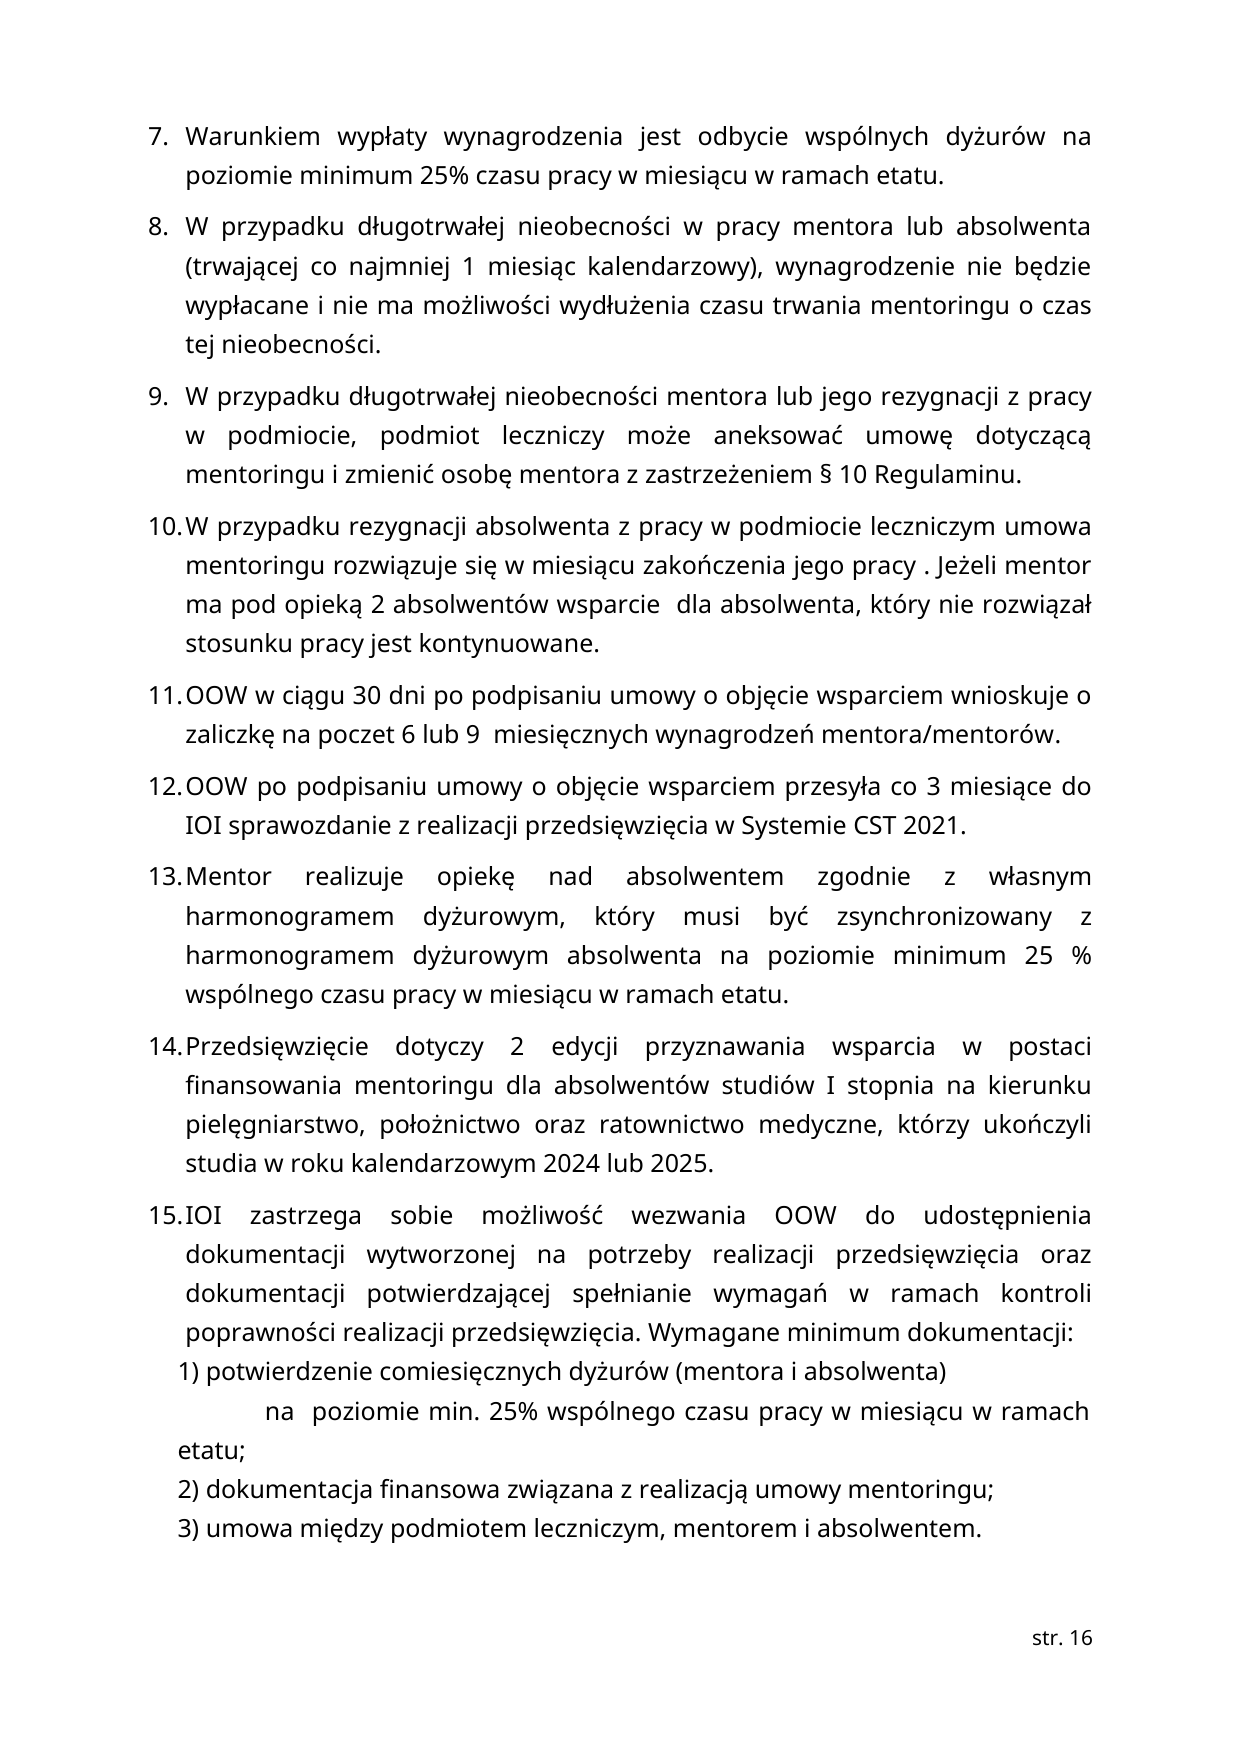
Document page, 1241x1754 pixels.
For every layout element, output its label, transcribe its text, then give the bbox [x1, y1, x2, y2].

list OOW w ciągu 30 dni po podpisaniu umowy o objęcie wsparciem wnioskuje o zaliczkę na poczet 6 lub 9 miesięcznych wynagrodzeń mentora/mentorów. [148, 677, 1093, 751]
list 3) umowa między podmiotem leczniczym, mentorem i absolwentem. [177, 1511, 1093, 1545]
list 1) potwierdzenie comiesięcznych dyżurów (mentora i absolwenta) [177, 1354, 1093, 1388]
list Warunkiem wypłaty wynagrodzenia jest odbycie wspólnych dyżurów na poziomie minimum 25% czasu pracy w miesiącu w ramach etatu. [148, 118, 1093, 191]
list W przypadku długotrwałej nieobecności w pracy mentora lub absolwenta (trwającej co najmniej 1 miesiąc kalendarzowy), wynagrodzenie nie będzie wypłacane i nie ma możliwości wydłużenia czasu trwania mentoringu o czas tej nieobecności. [148, 209, 1093, 361]
list W przypadku rezygnacji absolwenta z pracy w podmiocie leczniczym umowa mentoringu rozwiązuje się w miesiącu zakończenia jego pracy . Jeżeli mentor ma pod opieką 2 absolwentów wsparcie dla absolwenta, który nie rozwiązał stosunku pracy jest kontynuowane. [148, 508, 1093, 660]
list Przedsięwzięcie dotyczy 2 edycji przyznawania wsparcia w postaci finansowania mentoringu dla absolwentów studiów I stopnia na kierunku pielęgniarstwo, położnictwo oraz ratownictwo medyczne, którzy ukończyli studia w roku kalendarzowym 2024 lub 2025. [148, 1028, 1093, 1180]
list IOI zastrzega sobie możliwość wezwania OOW do udostępnienia dokumentacji wytworzonej na potrzeby realizacji przedsięwzięcia oraz dokumentacji potwierdzającej spełnianie wymagań w ramach kontroli poprawności realizacji przedsięwzięcia. Wymagane minimum dokumentacji: [148, 1197, 1093, 1349]
list W przypadku długotrwałej nieobecności mentora lub jego rezygnacji z pracy w podmiocie, podmiot leczniczy może aneksować umowę dotyczącą mentoringu i zmienić osobę mentora z zastrzeżeniem § 10 Regulaminu. [148, 378, 1093, 491]
list 2) dokumentacja finansowa związana z realizacją umowy mentoringu; [177, 1472, 1093, 1506]
list na poziomie min. 25% wspólnego czasu pracy w miesiącu w ramach etatu; [177, 1393, 1093, 1466]
list Mentor realizuje opiekę nad absolwentem zgodnie z własnym harmonogramem dyżurowym, który musi być zsynchronizowany z harmonogramem dyżurowym absolwenta na poziomie minimum 25 % wspólnego czasu pracy w miesiącu w ramach etatu. [148, 859, 1093, 1011]
list OOW po podpisaniu umowy o objęcie wsparciem przesyła co 3 miesiące do IOI sprawozdanie z realizacji przedsięwzięcia w Systemie CST 2021. [148, 768, 1093, 841]
